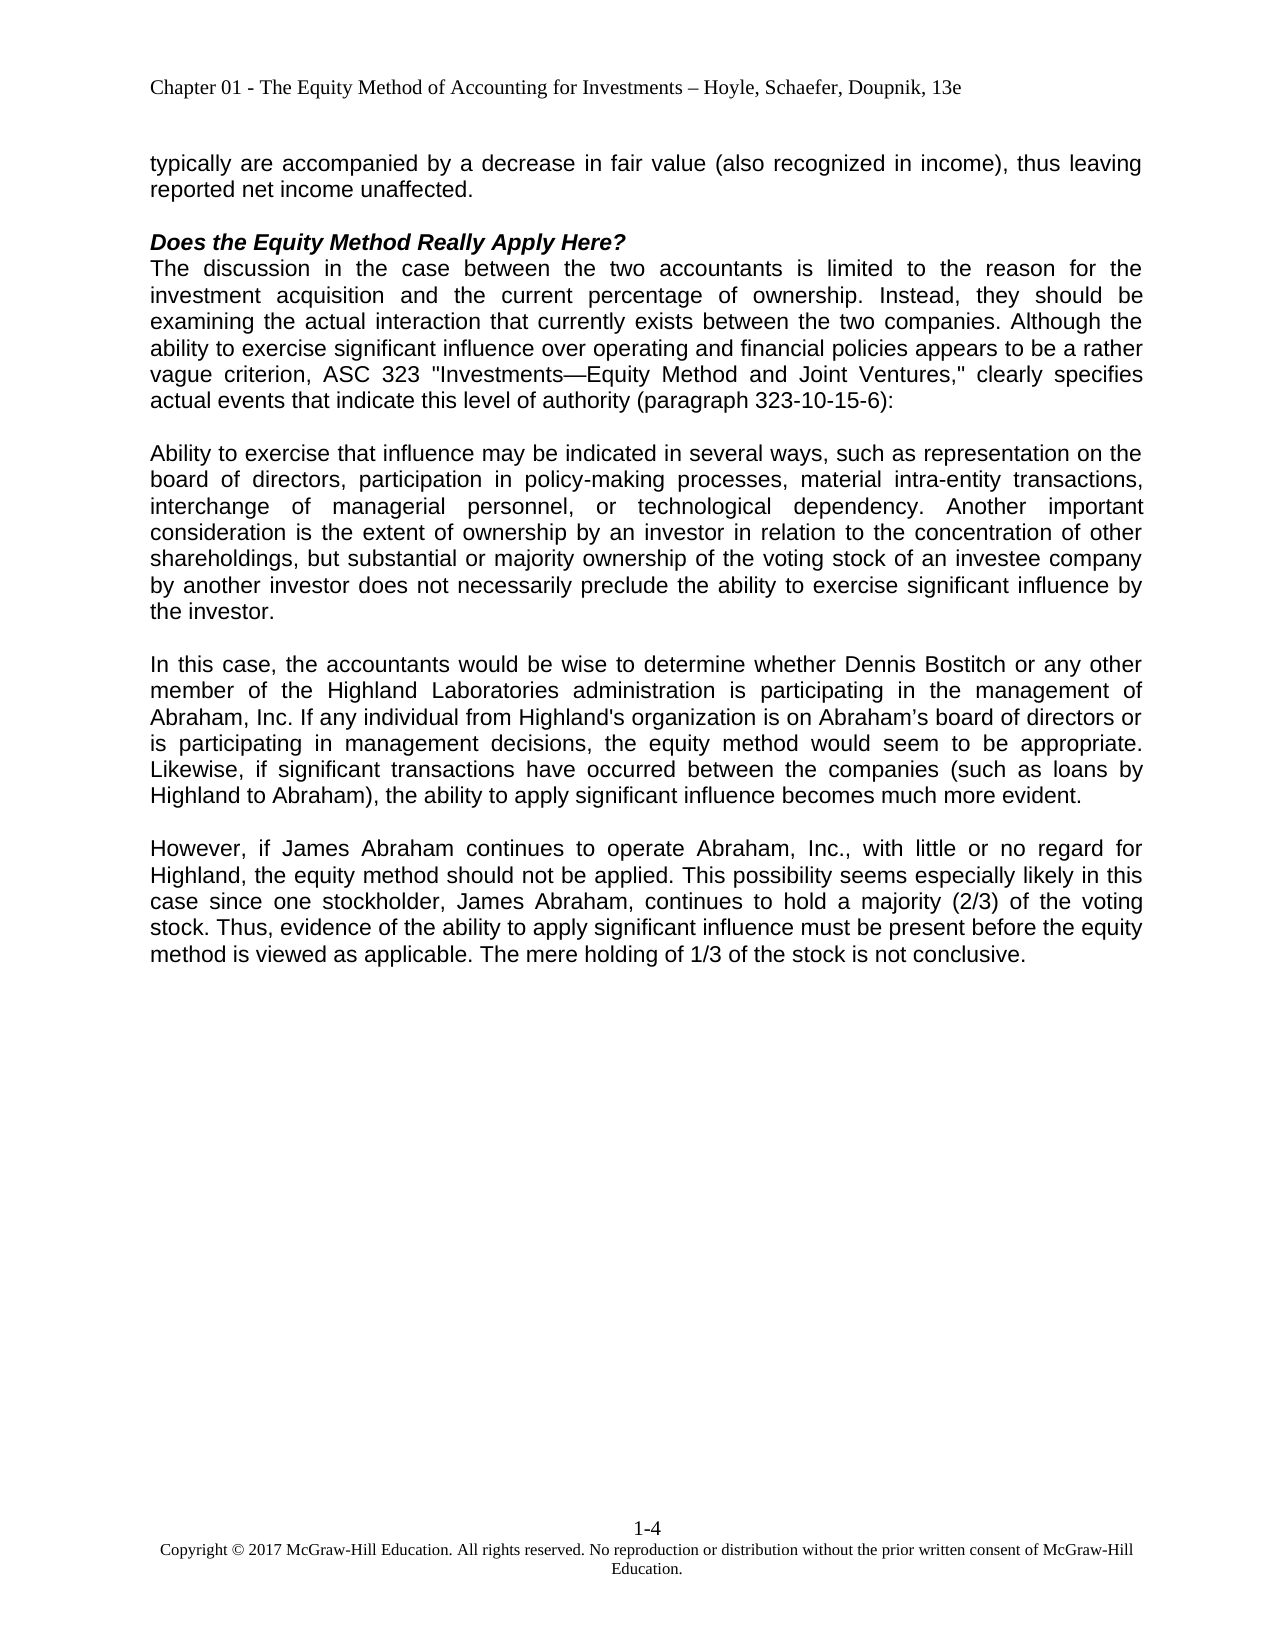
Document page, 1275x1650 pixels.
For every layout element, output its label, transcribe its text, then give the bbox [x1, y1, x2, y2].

text Does the Equity Method Really Apply Here? [150, 229, 1001, 255]
text However, if James Abraham continues to operate Abraham, Inc., with little or no regard for Highland, the equity method should not be applied. This possibility seems especially likely in this case since one stockholder, James Abraham, continues to hold a majority (2/3) of the voting stock. Thus, evidence of the ability to apply significant influence must be present before the equity method is viewed as applicable. The mere holding of 1/3 of the stock is not conclusive. [150, 835, 1144, 967]
text In this case, the accountants would be wise to determine whether Dennis Bostitch or any other member of the Highland Laboratories administration is participating in the management of Abraham, Inc. If any individual from Highland's organization is on Abraham’s board of directors or is participating in management decisions, the equity method would seem to be appropriate. Likewise, if significant transactions have occurred between the companies (such as loans by Highland to Abraham), the ability to apply significant influence becomes much more evident. [150, 651, 1144, 809]
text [150, 150, 1144, 203]
text The discussion in the case between the two accountants is limited to the reason for the investment acquisition and the current percentage of ownership. Instead, they should be examining the actual interaction that currently exists between the two companies. Although the ability to exercise significant influence over operating and financial policies appears to be a rather vague criterion, ASC 323 "Investments—Equity Method and Joint Ventures," clearly specifies actual events that indicate this level of authority (paragraph 323-10-15-6): [150, 255, 1144, 413]
text Ability to exercise that influence may be indicated in several ways, such as representation on the board of directors, participation in policy-making processes, material intra-entity transactions, interchange of managerial personnel, or technological dependency. Another important consideration is the extent of ownership by an investor in relation to the concentration of other shareholdings, but substantial or majority ownership of the voting stock of an investee company by another investor does not necessarily preclude the ability to exercise significant influence by the investor. [150, 440, 1144, 624]
